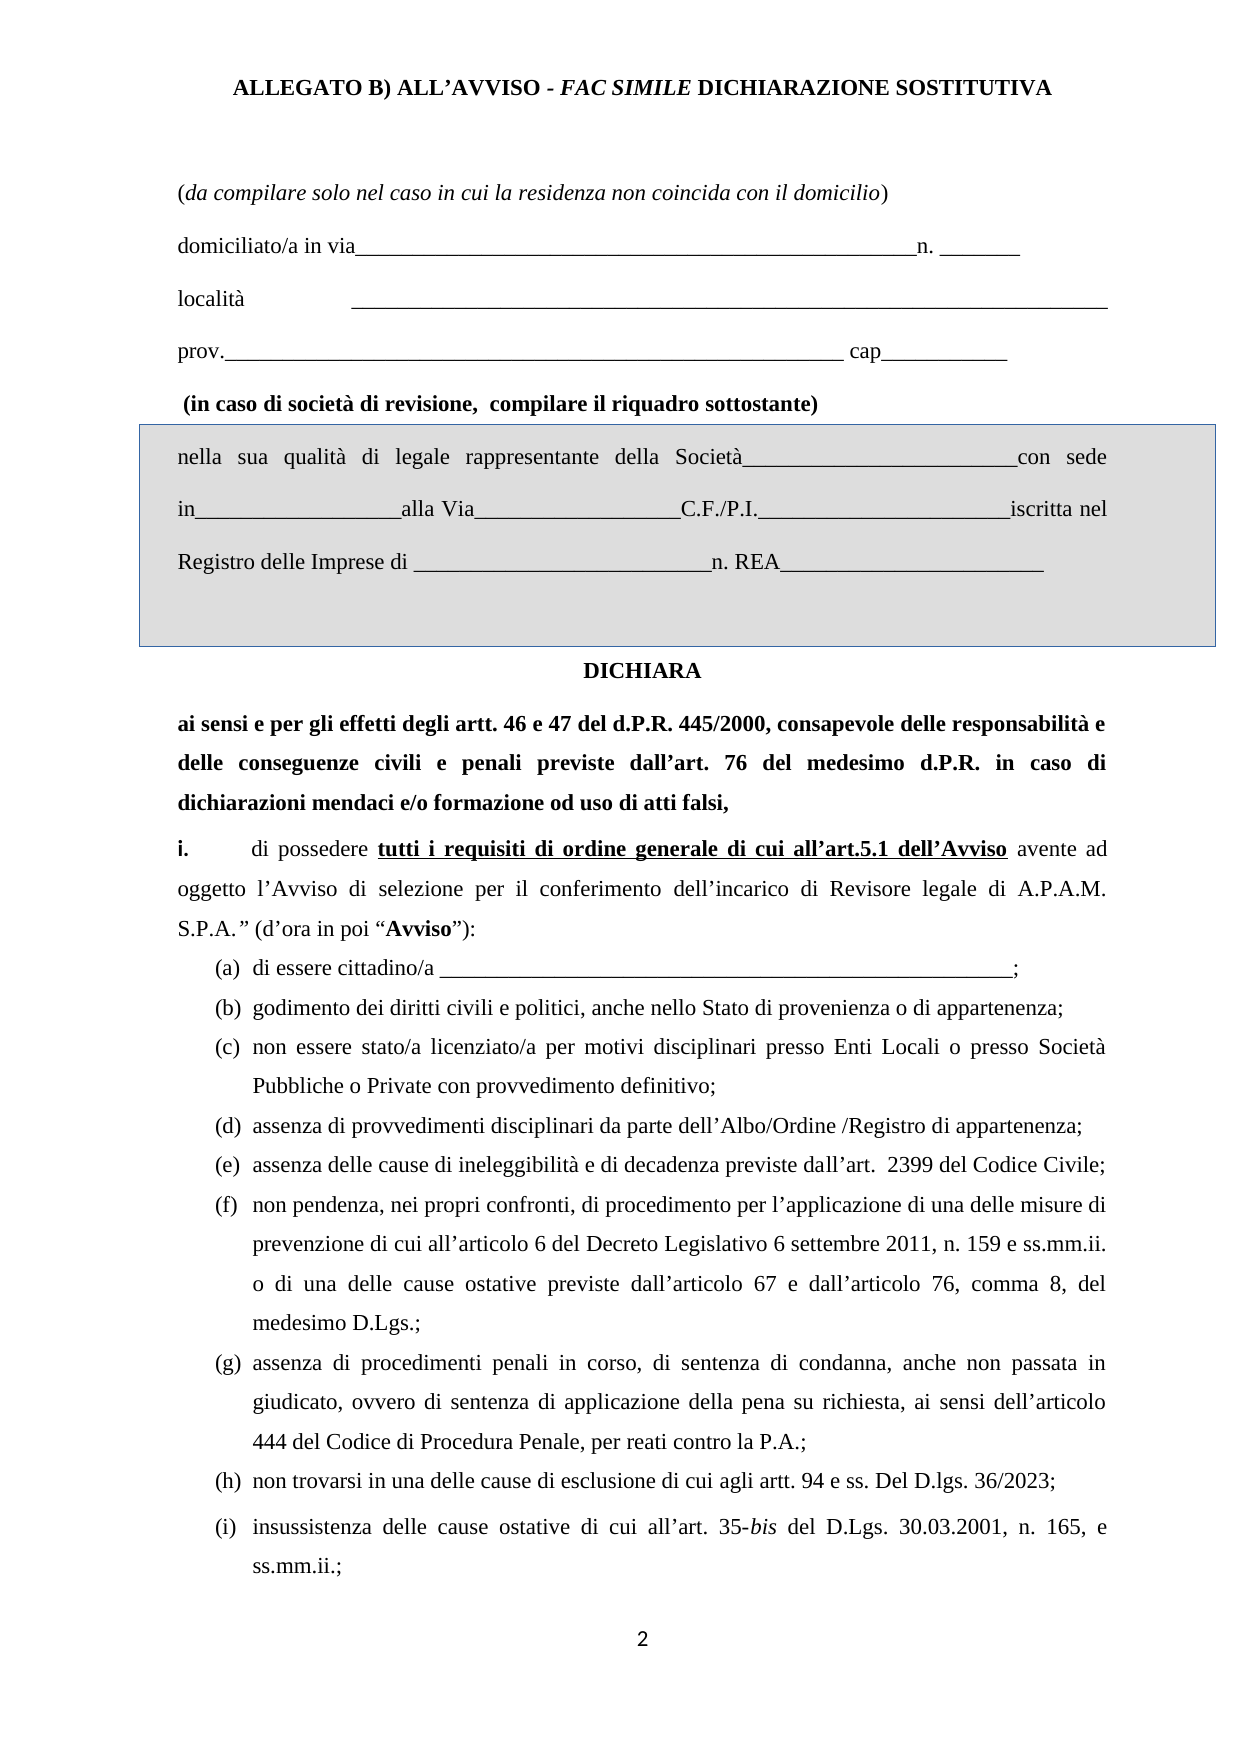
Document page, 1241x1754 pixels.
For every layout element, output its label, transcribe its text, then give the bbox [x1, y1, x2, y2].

text (in caso di società di revisione, compilare il riquadro sottostante) [177, 390, 1107, 416]
list non pendenza, nei propri confronti, di procedimento per l’applicazione di una delle misure di prevenzione di cui all’articolo 6 del Decreto Legislativo 6 settembre 2011, n. 159 e ss.mm.ii. o di una delle cause ostative previste dall’articolo 67 e dall’articolo 76, comma 8, del medesimo D.Lgs.; [215, 1191, 1107, 1336]
text DICHIARA [177, 657, 1107, 683]
list non trovarsi in una delle cause di esclusione di cui agli artt. 94 e ss. Del D.lgs. 36/2023; [215, 1467, 1107, 1494]
list non essere stato/a licenziato/a per motivi disciplinari presso Enti Locali o presso Società Pubbliche o Private con provvedimento definitivo; [215, 1033, 1107, 1099]
list assenza di procedimenti penali in corso, di sentenza di condanna, anche non passata in giudicato, ovvero di sentenza di applicazione della pena su richiesta, ai sensi dell’articolo 444 del Codice di Procedura Penale, per reati contro la P.A.; [215, 1349, 1107, 1454]
text nella sua qualità di legale rappresentante della Società________________________con sede in__________________alla Via__________________C.F./P.I.______________________iscritta nel Registro delle Imprese di __________________________n. REA_______________________ [177, 443, 1107, 574]
text località __________________________________________________________________ prov.______________________________________________________ cap___________ [177, 284, 1107, 364]
text domiciliato/a in via_________________________________________________n. _______ [177, 232, 1107, 258]
text ai sensi e per gli effetti degli artt. 46 e 47 del d.P.R. 445/2000, consapevole delle responsabilità e delle conseguenze civili e penali previste dall’art. 76 del medesimo d.P.R. in caso di dichiarazioni mendaci e/o formazione od uso di atti falsi, [177, 709, 1107, 815]
list assenza di provvedimenti disciplinari da parte dell’Albo/Ordine /Registro di appartenenza; [215, 1112, 1107, 1138]
list insussistenza delle cause ostative di cui all’art. 35-bis del D.Lgs. 30.03.2001, n. 165, e ss.mm.ii.; [215, 1513, 1107, 1578]
list di essere cittadino/a __________________________________________________; [215, 954, 1107, 980]
list assenza delle cause di ineleggibilità e di decadenza previste dall’art. 2399 del Codice Civile; [215, 1151, 1107, 1178]
list di possedere tutti i requisiti di ordine generale di cui all’art.5.1 dell’Avviso avente ad oggetto l’Avviso di selezione per il conferimento dell’incarico di Revisore legale di A.P.A.M. S.P.A.” (d’ora in poi “Avviso”): [177, 834, 1107, 941]
list godimento dei diritti civili e politici, anche nello Stato di provenienza o di appartenenza; [215, 993, 1107, 1020]
text (da compilare solo nel caso in cui la residenza non coincida con il domicilio) [177, 179, 1107, 206]
